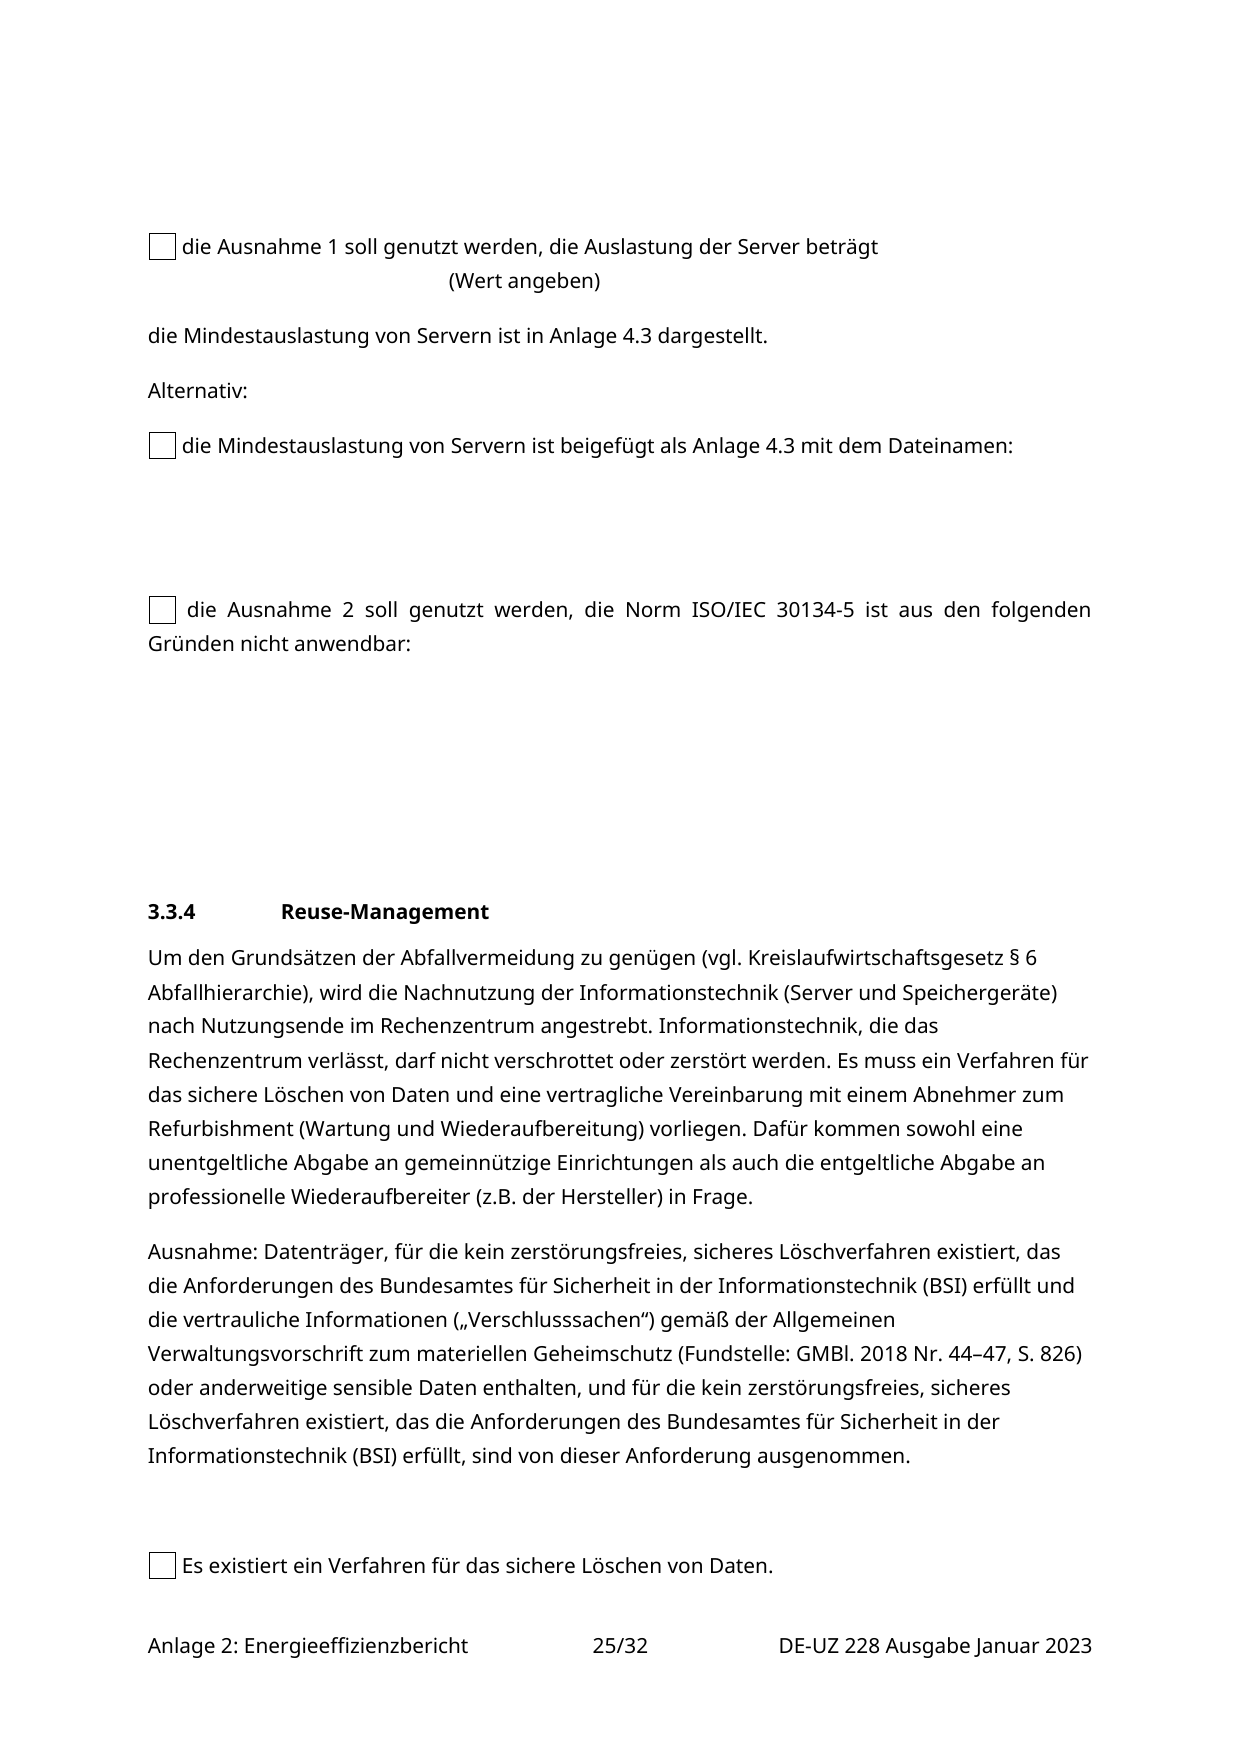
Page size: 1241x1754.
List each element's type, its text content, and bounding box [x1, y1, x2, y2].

text Reuse-Management [148, 897, 1092, 925]
text Alternativ: [148, 376, 1092, 404]
text Es existiert ein Verfahren für das sichere Löschen von Daten. [148, 1551, 1092, 1579]
text Um den Grundsätzen der Abfallvermeidung zu genügen (vgl. Kreislaufwirtschaftsgesetz § 6 Abfallhierarchie), wird die Nachnutzung der Informationstechnik (Server und Speichergeräte) nach Nutzungsende im Rechenzentrum angestrebt. Informationstechnik, die das Rechenzentrum verlässt, darf nicht verschrottet oder zerstört werden. Es muss ein Verfahren für das sichere Löschen von Daten und eine vertragliche Vereinbarung mit einem Abnehmer zum Refurbishment (Wartung und Wiederaufbereitung) vorliegen. Dafür kommen sowohl eine unentgeltliche Abgabe an gemeinnützige Einrichtungen als auch die entgeltliche Abgabe an professionelle Wiederaufbereiter (z.B. der Hersteller) in Frage. [148, 943, 1092, 1210]
text die Mindestauslastung von Servern ist beigefügt als Anlage 4.3 mit dem Dateinamen: [148, 431, 1092, 459]
text die Ausnahme 2 soll genutzt werden, die Norm ISO/IEC 30134-5 ist aus den folgenden Gründen nicht anwendbar: [148, 596, 1092, 658]
text die Mindestauslastung von Servern ist in Anlage 4.3 dargestellt. [148, 321, 1092, 349]
text die Ausnahme 1 soll genutzt werden, die Auslastung der Server beträgt (Wert angeben) [148, 232, 1092, 294]
text Ausnahme: Datenträger, für die kein zerstörungsfreies, sicheres Löschverfahren existiert, das die Anforderungen des Bundesamtes für Sicherheit in der Informationstechnik (BSI) erfüllt und die vertrauliche Informationen („Verschlusssachen“) gemäß der Allgemeinen Verwaltungsvorschrift zum materiellen Geheimschutz (Fundstelle: GMBl. 2018 Nr. 44–47, S. 826) oder anderweitige sensible Daten enthalten, und für die kein zerstörungsfreies, sicheres Löschverfahren existiert, das die Anforderungen des Bundesamtes für Sicherheit in der Informationstechnik (BSI) erfüllt, sind von dieser Anforderung ausgenommen. [148, 1237, 1092, 1470]
